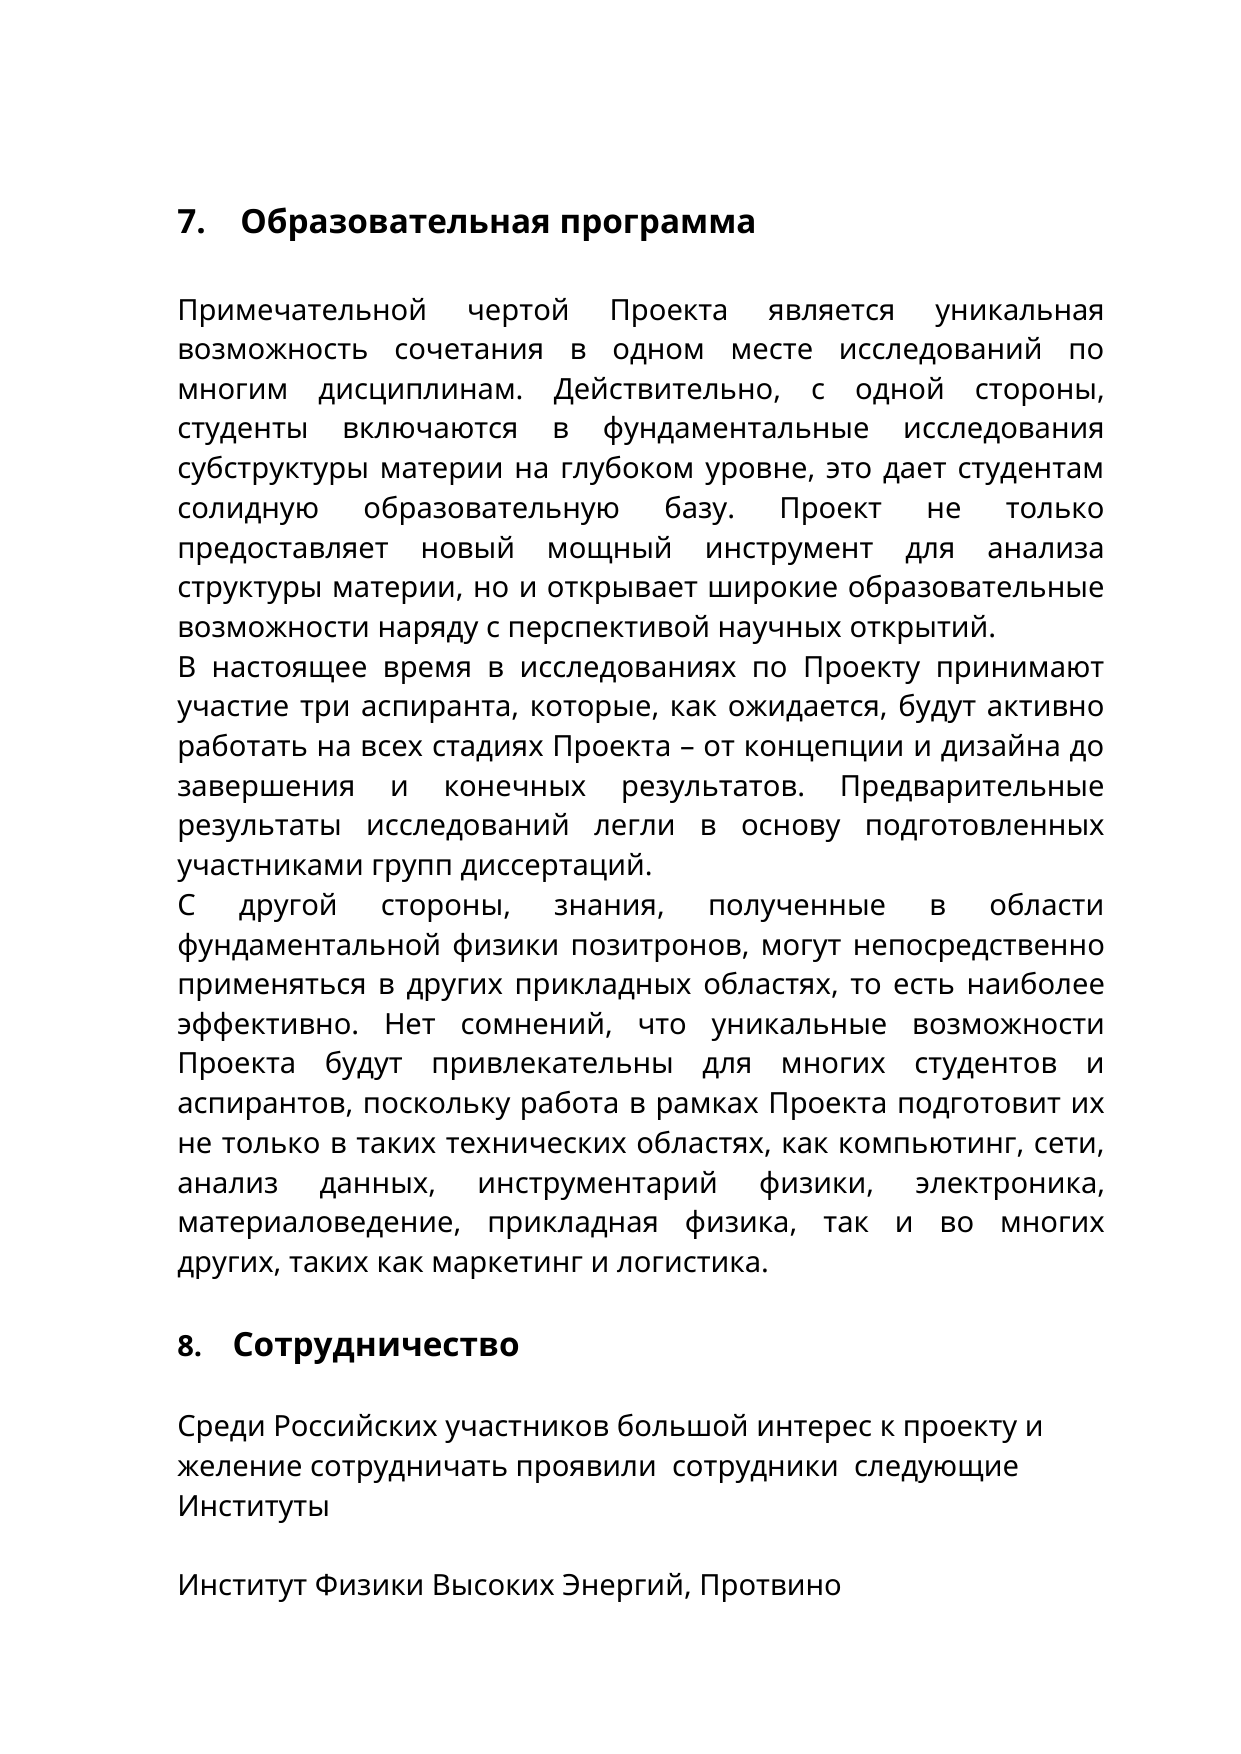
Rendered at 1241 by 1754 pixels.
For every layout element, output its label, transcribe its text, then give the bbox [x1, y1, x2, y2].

text Примечательной чертой Проекта является уникальная возможность сочетания в одном месте исследований по многим дисциплинам. Действительно, с одной стороны, студенты включаются в фундаментальные исследования субструктуры материи на глубоком уровне, это дает студентам солидную образовательную базу. Проект не только предоставляет новый мощный инструмент для анализа структуры материи, но и открывает широкие образовательные возможности наряду с перспективой научных открытий. [177, 289, 1105, 646]
text 7. Образовательная программа [177, 198, 1105, 243]
text В настоящее время в исследованиях по Проекту принимают участие три аспиранта, которые, как ожидается, будут активно работать на всех стадиях Проекта – от концепции и дизайна до завершения и конечных результатов. Предварительные результаты исследований легли в основу подготовленных участниками групп диссертаций. [177, 646, 1105, 884]
text Среди Российских участников большой интерес к проекту и желение сотрудничать проявили сотрудники следующие Институты [177, 1406, 1105, 1525]
text Институт Физики Высоких Энергий, Протвино [177, 1564, 1105, 1604]
text 8. Сотрудничество [177, 1321, 1105, 1366]
text С другой стороны, знания, полученные в области фундаментальной физики позитронов, могут непосредственно применяться в других прикладных областях, то есть наиболее эффективно. Нет сомнений, что уникальные возможности Проекта будут привлекательны для многих студентов и аспирантов, поскольку работа в рамках Проекта подготовит их не только в таких технических областях, как компьютинг, сети, анализ данных, инструментарий физики, электроника, материаловедение, прикладная физика, так и во многих других, таких как маркетинг и логистика. [177, 884, 1105, 1281]
